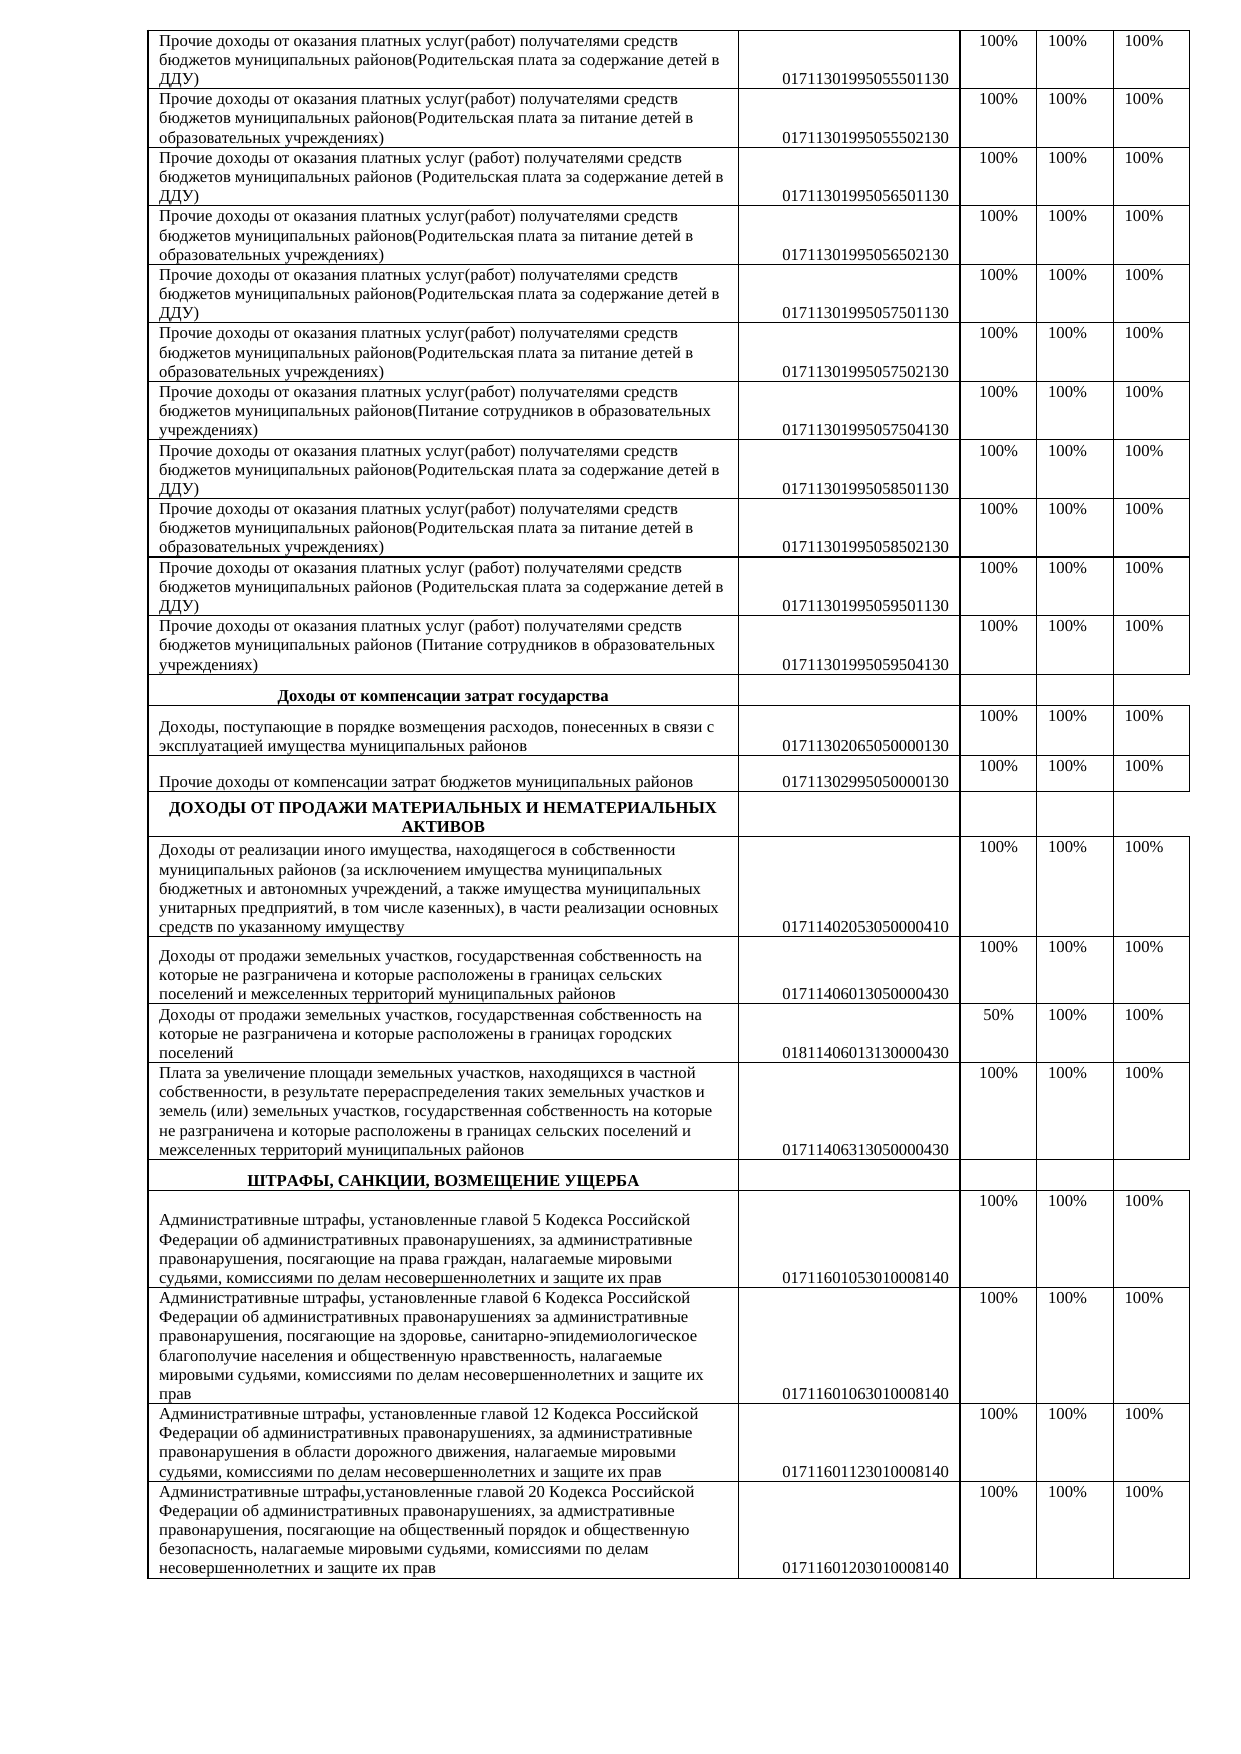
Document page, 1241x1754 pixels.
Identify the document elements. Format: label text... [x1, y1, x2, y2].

table_cell 100% [1114, 382, 1189, 439]
table_cell 100% [961, 558, 1036, 615]
table_cell 100% [1114, 89, 1189, 147]
table_cell 100% [1037, 1004, 1113, 1062]
table_cell 01711302995050000130 [739, 756, 959, 791]
table_cell 01711402053050000410 [739, 837, 959, 936]
table_cell 100% [1114, 756, 1189, 791]
table_cell 01711601203010008140 [739, 1482, 959, 1577]
table_cell [739, 1160, 959, 1190]
table_cell Доходы от продажи земельных участков, государственная собственность на которые не разграничена и которые расположены в границах городских поселений [149, 1004, 738, 1062]
table_cell 100% [961, 89, 1036, 147]
table_cell 100% [1037, 1063, 1113, 1159]
table_cell 100% [1037, 837, 1113, 936]
table_cell 01711301995058502130 [739, 499, 959, 556]
table_cell 100% [1037, 323, 1113, 381]
table_cell 01711301995059504130 [739, 616, 959, 673]
table_cell [1037, 792, 1113, 836]
table_cell 50% [961, 1004, 1036, 1062]
table_cell 100% [1037, 706, 1113, 755]
table_cell 100% [961, 323, 1036, 381]
table_cell 100% [1114, 265, 1189, 322]
table_cell 100% [961, 265, 1036, 322]
table_cell Административные штрафы, установленные главой 12 Кодекса Российской Федерации об административных правонарушениях, за административные правонарушения в области дорожного движения, налагаемые мировыми судьями, комиссиями по делам несовершеннолетних и защите их прав [149, 1404, 738, 1481]
table_cell 100% [1114, 206, 1189, 264]
table_cell 100% [961, 1288, 1036, 1403]
table_cell 01711302065050000130 [739, 706, 959, 755]
table_cell 01711301995056502130 [739, 206, 959, 264]
table_cell 100% [961, 837, 1036, 936]
table_cell 100% [1114, 937, 1189, 1003]
table_cell Прочие доходы от оказания платных услуг (работ) получателями средств бюджетов муниципальных районов (Питание сотрудников в образовательных учреждениях) [149, 616, 738, 673]
table_cell 01711301995057504130 [739, 382, 959, 439]
table_cell 100% [1114, 1063, 1189, 1159]
table_cell Доходы от компенсации затрат государства [149, 675, 738, 705]
table_cell 100% [961, 756, 1036, 791]
table_cell [1037, 1160, 1113, 1190]
table_cell 100% [961, 148, 1036, 205]
table_cell 100% [1037, 148, 1113, 205]
table_cell 100% [1037, 1288, 1113, 1403]
table_cell 100% [1037, 31, 1113, 88]
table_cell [149, 89, 738, 147]
table_cell 01711301995058501130 [739, 440, 959, 498]
table_cell 01711406013050000430 [739, 937, 959, 1003]
table_cell 100% [1114, 1404, 1189, 1481]
table_cell 100% [961, 1191, 1036, 1287]
table_cell 100% [1037, 440, 1113, 498]
table_cell 100% [1114, 616, 1189, 673]
table_cell 100% [961, 499, 1036, 556]
table_cell 100% [961, 616, 1036, 673]
table_cell [1114, 675, 1190, 705]
table_cell 100% [1037, 499, 1113, 556]
table_cell Доходы от реализации иного имущества, находящегося в собственности муниципальных районов (за исключением имущества муниципальных бюджетных и автономных учреждений, а также имущества муниципальных унитарных предприятий, в том числе казенных), в части реализации основных средств по указанному имуществу [149, 837, 738, 936]
table_cell 100% [1037, 558, 1113, 615]
table_cell Доходы от продажи земельных участков, государственная собственность на которые не разграничена и которые расположены в границах сельских поселений и межселенных территорий муниципальных районов [149, 937, 738, 1003]
table_cell 100% [1114, 499, 1189, 556]
table_cell Прочие доходы от оказания платных услуг (работ) получателями средств бюджетов муниципальных районов (Родительская плата за содержание детей в ДДУ) [149, 148, 738, 205]
table_cell 100% [961, 31, 1036, 88]
table_cell Плата за увеличение площади земельных участков, находящихся в частной собственности, в результате перераспределения таких земельных участков и земель (или) земельных участков, государственная собственность на которые не разграничена и которые расположены в границах сельских поселений и межселенных территорий муниципальных районов [149, 1063, 738, 1159]
table_cell 100% [1114, 323, 1189, 381]
table_cell 100% [1114, 148, 1189, 205]
table_cell 100% [1037, 1482, 1113, 1577]
table_cell 100% [1114, 558, 1189, 615]
table_cell 100% [1037, 616, 1113, 673]
table_cell 100% [961, 1404, 1036, 1481]
table_cell Административные штрафы,установленные главой 20 Кодекса Российской Федерации об административных правонарушениях, за адмистративные правонарушения, посягающие на общественный порядок и общественную безопасность, налагаемые мировыми судьями, комиссиями по делам несовершеннолетних и защите их прав [149, 1482, 738, 1577]
table_cell Прочие доходы от оказания платных услуг(работ) получателями средств бюджетов муниципальных районов(Питание сотрудников в образовательных учреждениях) [149, 382, 738, 439]
table_cell 100% [961, 206, 1036, 264]
table_cell 01711301995055502130 [739, 89, 959, 147]
table_cell [961, 675, 1036, 705]
table_cell Прочие доходы от оказания платных услуг (работ) получателями средств бюджетов муниципальных районов (Родительская плата за содержание детей в ДДУ) [149, 558, 738, 615]
table_cell 100% [1114, 440, 1189, 498]
table_cell Прочие доходы от оказания платных услуг(работ) получателями средств бюджетов муниципальных районов(Родительская плата за содержание детей в ДДУ) [149, 440, 738, 498]
table_cell Прочие доходы от оказания платных услуг(работ) получателями средств бюджетов муниципальных районов(Родительская плата за содержание детей в ДДУ) [149, 265, 738, 322]
table_cell 100% [1037, 1191, 1113, 1287]
table_cell 01711601123010008140 [739, 1404, 959, 1481]
table_cell 100% [961, 382, 1036, 439]
table_cell 01711301995056501130 [739, 148, 959, 205]
table_cell 100% [961, 706, 1036, 755]
table_cell 100% [1037, 265, 1113, 322]
table_cell 100% [1114, 1288, 1189, 1403]
table_cell 01711301995059501130 [739, 558, 959, 615]
table_cell 100% [1114, 1191, 1189, 1287]
table_cell 01711301995057502130 [739, 323, 959, 381]
table_cell 100% [1037, 382, 1113, 439]
table_cell [961, 1160, 1036, 1190]
table_cell Прочие доходы от компенсации затрат бюджетов муниципальных районов [149, 756, 738, 791]
table_cell 01711601063010008140 [739, 1288, 959, 1403]
table_cell 01711301995055501130 [739, 31, 959, 88]
table_cell Административные штрафы, установленные главой 5 Кодекса Российской Федерации об административных правонарушениях, за административные правонарушения, посягающие на права граждан, налагаемые мировыми судьями, комиссиями по делам несовершеннолетних и защите их прав [149, 1191, 738, 1287]
table_cell 100% [1114, 31, 1189, 88]
table_cell 01711406313050000430 [739, 1063, 959, 1159]
table_cell 100% [1114, 1482, 1189, 1577]
table_cell Административные штрафы, установленные главой 6 Кодекса Российской Федерации об административных правонарушениях за административные правонарушения, посягающие на здоровье, санитарно-эпидемиологическое благополучие населения и общественную нравственность, налагаемые мировыми судьями, комиссиями по делам несовершеннолетних и защите их прав [149, 1288, 738, 1403]
table_cell 100% [1114, 1004, 1189, 1062]
table_cell ДОХОДЫ ОТ ПРОДАЖИ МАТЕРИАЛЬНЫХ И НЕМАТЕРИАЛЬНЫХ АКТИВОВ [149, 792, 738, 836]
table_cell ШТРАФЫ, САНКЦИИ, ВОЗМЕЩЕНИЕ УЩЕРБА [149, 1160, 738, 1190]
table_cell 01711301995057501130 [739, 265, 959, 322]
table_cell 100% [1114, 706, 1189, 755]
table_cell [961, 792, 1036, 836]
table_cell 100% [961, 1482, 1036, 1577]
table_cell 100% [1037, 937, 1113, 1003]
table_cell 100% [961, 440, 1036, 498]
table_cell Доходы, поступающие в порядке возмещения расходов, понесенных в связи с эксплуатацией имущества муниципальных районов [149, 706, 738, 755]
table_cell [1114, 792, 1190, 836]
table_cell 100% [1037, 1404, 1113, 1481]
table_cell 100% [1037, 206, 1113, 264]
table_cell 100% [961, 937, 1036, 1003]
table_cell 01711601053010008140 [739, 1191, 959, 1287]
table_cell [739, 675, 959, 705]
table_cell [1114, 1160, 1190, 1190]
table_cell 100% [1037, 756, 1113, 791]
table_cell 100% [1114, 837, 1189, 936]
table_cell 01811406013130000430 [739, 1004, 959, 1062]
table_cell [1037, 675, 1113, 705]
table_cell 100% [961, 1063, 1036, 1159]
table_cell 100% [1037, 89, 1113, 147]
table_cell [739, 792, 959, 836]
table_cell Прочие доходы от оказания платных услуг(работ) получателями средств бюджетов муниципальных районов(Родительская плата за содержание детей в ДДУ) [149, 31, 738, 88]
